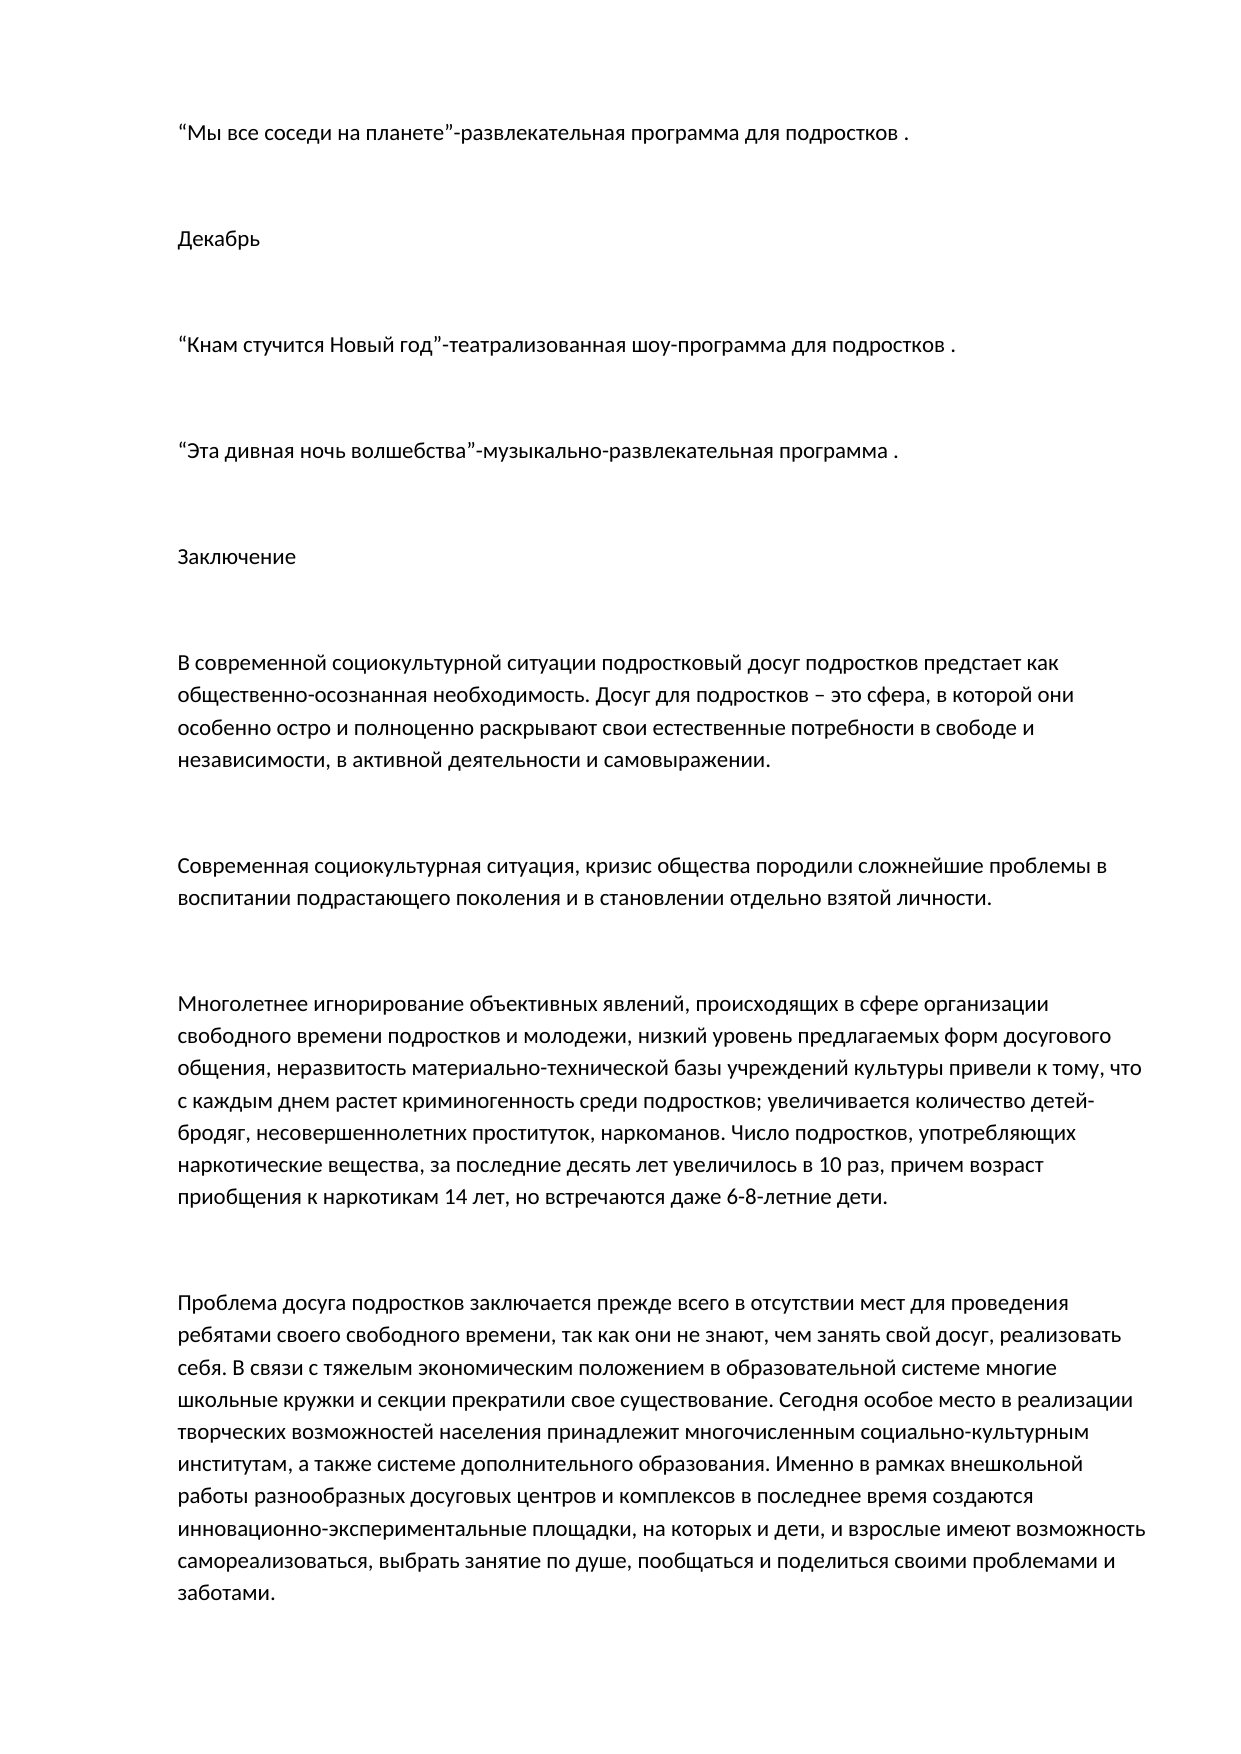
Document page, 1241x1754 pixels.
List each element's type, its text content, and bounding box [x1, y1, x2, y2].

text “Эта дивная ночь волшебства”-музыкально-развлекательная программа . [177, 436, 1152, 464]
text “Кнам стучится Новый год”-театрализованная шоу-программа для подростков . [177, 330, 1152, 358]
text Проблема досуга подростков заключается прежде всего в отсутствии мест для проведения ребятами своего свободного времени, так как они не знают, чем занять свой досуг, реализовать себя. В связи с тяжелым экономическим положением в образовательной системе многие школьные кружки и секции прекратили свое существование. Сегодня особое место в реализации творческих возможностей населения принадлежит многочисленным социально-культурным институтам, а также системе дополнительного образования. Именно в рамках внешкольной работы разнообразных досуговых центров и комплексов в последнее время создаются инновационно-экспериментальные площадки, на которых и дети, и взрослые имеют возможность самореализоваться, выбрать занятие по душе, пообщаться и поделиться своими проблемами и заботами. [177, 1288, 1152, 1606]
text Декабрь [177, 224, 1152, 252]
text В современной социокультурной ситуации подростковый досуг подростков предстает как общественно-осознанная необходимость. Досуг для подростков – это сфера, в которой они особенно остро и полноценно раскрывают свои естественные потребности в свободе и независимости, в активной деятельности и самовыражении. [177, 648, 1152, 773]
text “Мы все соседи на планете”-развлекательная программа для подростков . [177, 118, 1152, 146]
text Современная социокультурная ситуация, кризис общества породили сложнейшие проблемы в воспитании подрастающего поколения и в становлении отдельно взятой личности. [177, 851, 1152, 911]
text Многолетнее игнорирование объективных явлений, происходящих в сфере организации свободного времени подростков и молодежи, низкий уровень предлагаемых форм досугового общения, неразвитость материально-технической базы учреждений культуры привели к тому, что с каждым днем растет криминогенность среди подростков; увеличивается количество детей-бродяг, несовершеннолетних проституток, наркоманов. Число подростков, употребляющих наркотические вещества, за последние десять лет увеличилось в 10 раз, причем возраст приобщения к наркотикам 14 лет, но встречаются даже 6-8-летние дети. [177, 989, 1152, 1210]
text Заключение [177, 542, 1152, 570]
